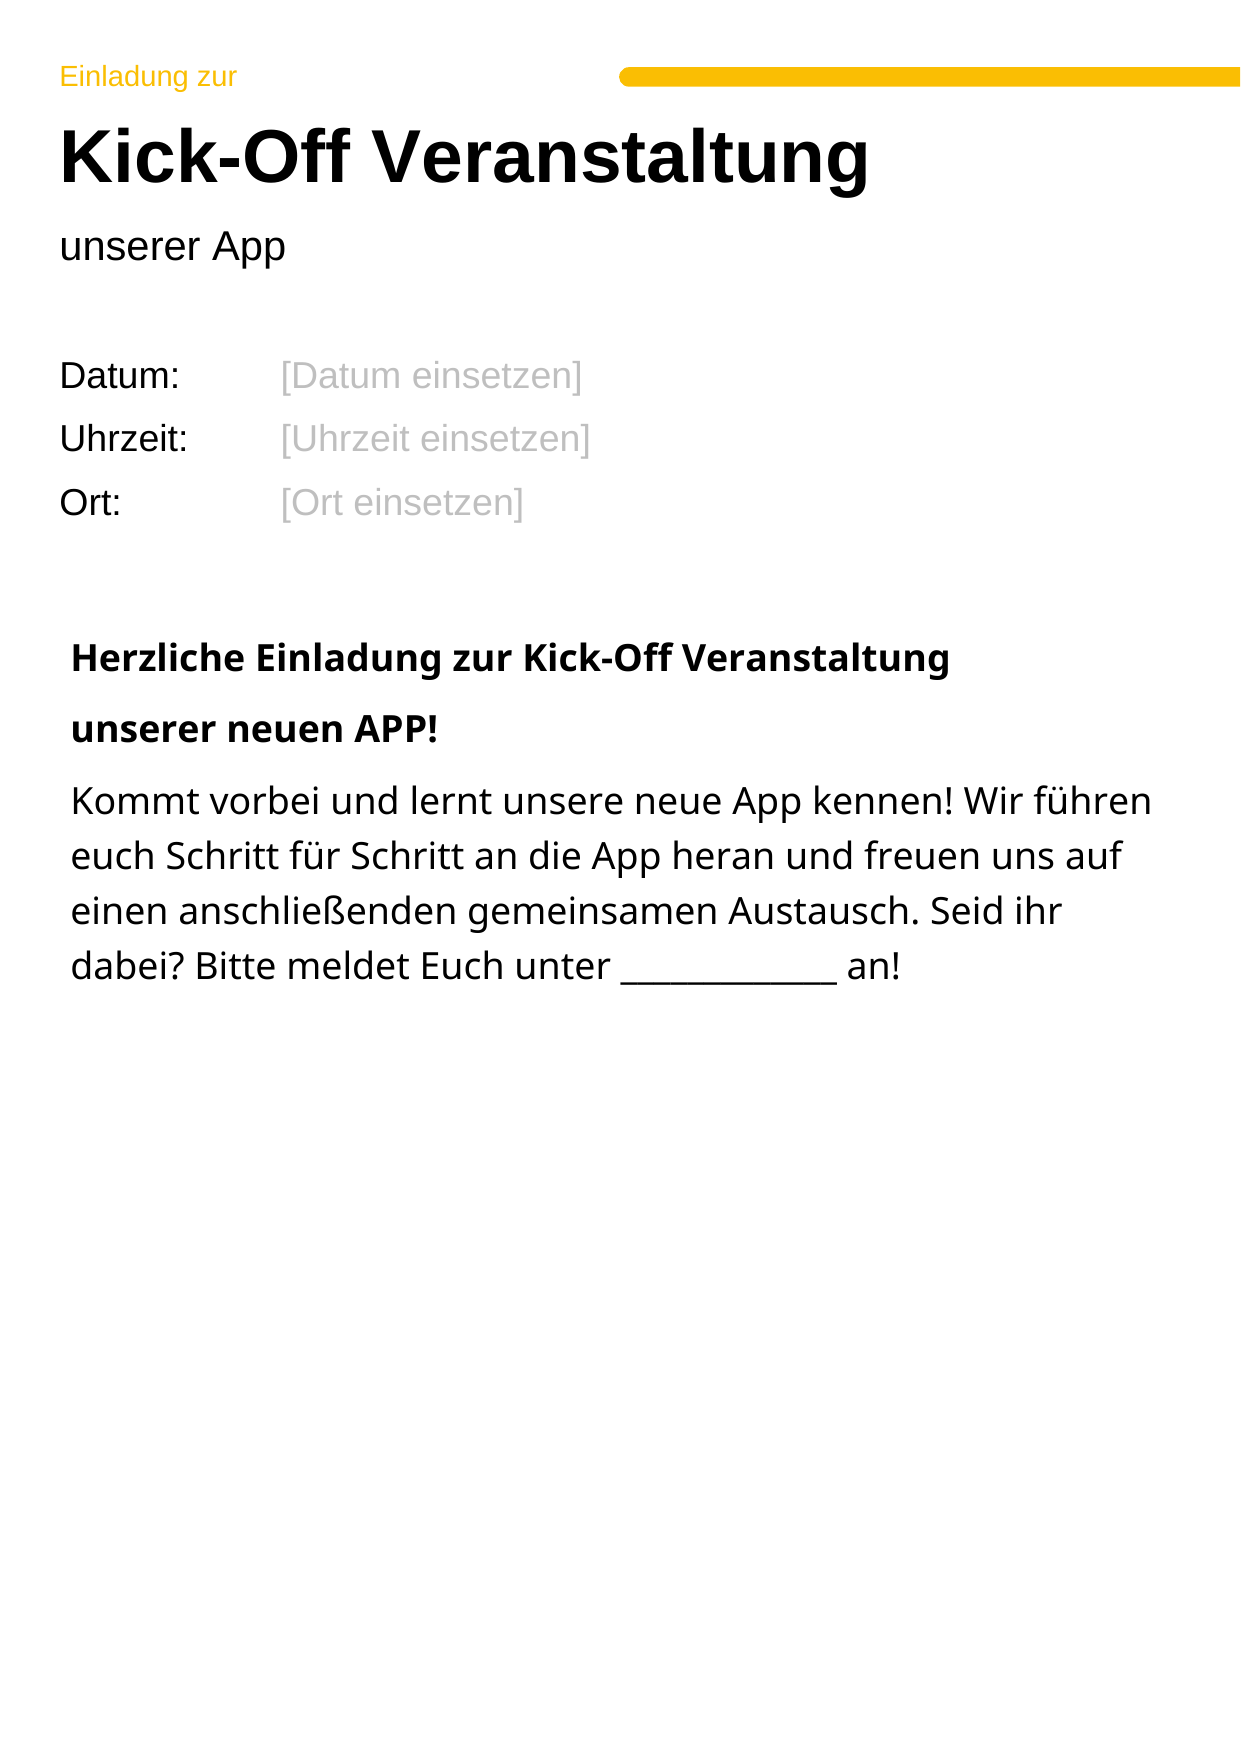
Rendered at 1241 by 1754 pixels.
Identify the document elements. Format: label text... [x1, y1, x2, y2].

text unserer App [59, 222, 1181, 270]
text Einladung zur [59, 59, 1181, 93]
text Uhrzeit: [Uhrzeit einsetzen] [59, 417, 1181, 460]
text Ort: [Ort einsetzen] [59, 480, 1181, 523]
text Datum: [Datum einsetzen] [59, 353, 1181, 396]
text Kick-Off Veranstaltung [59, 112, 1181, 198]
